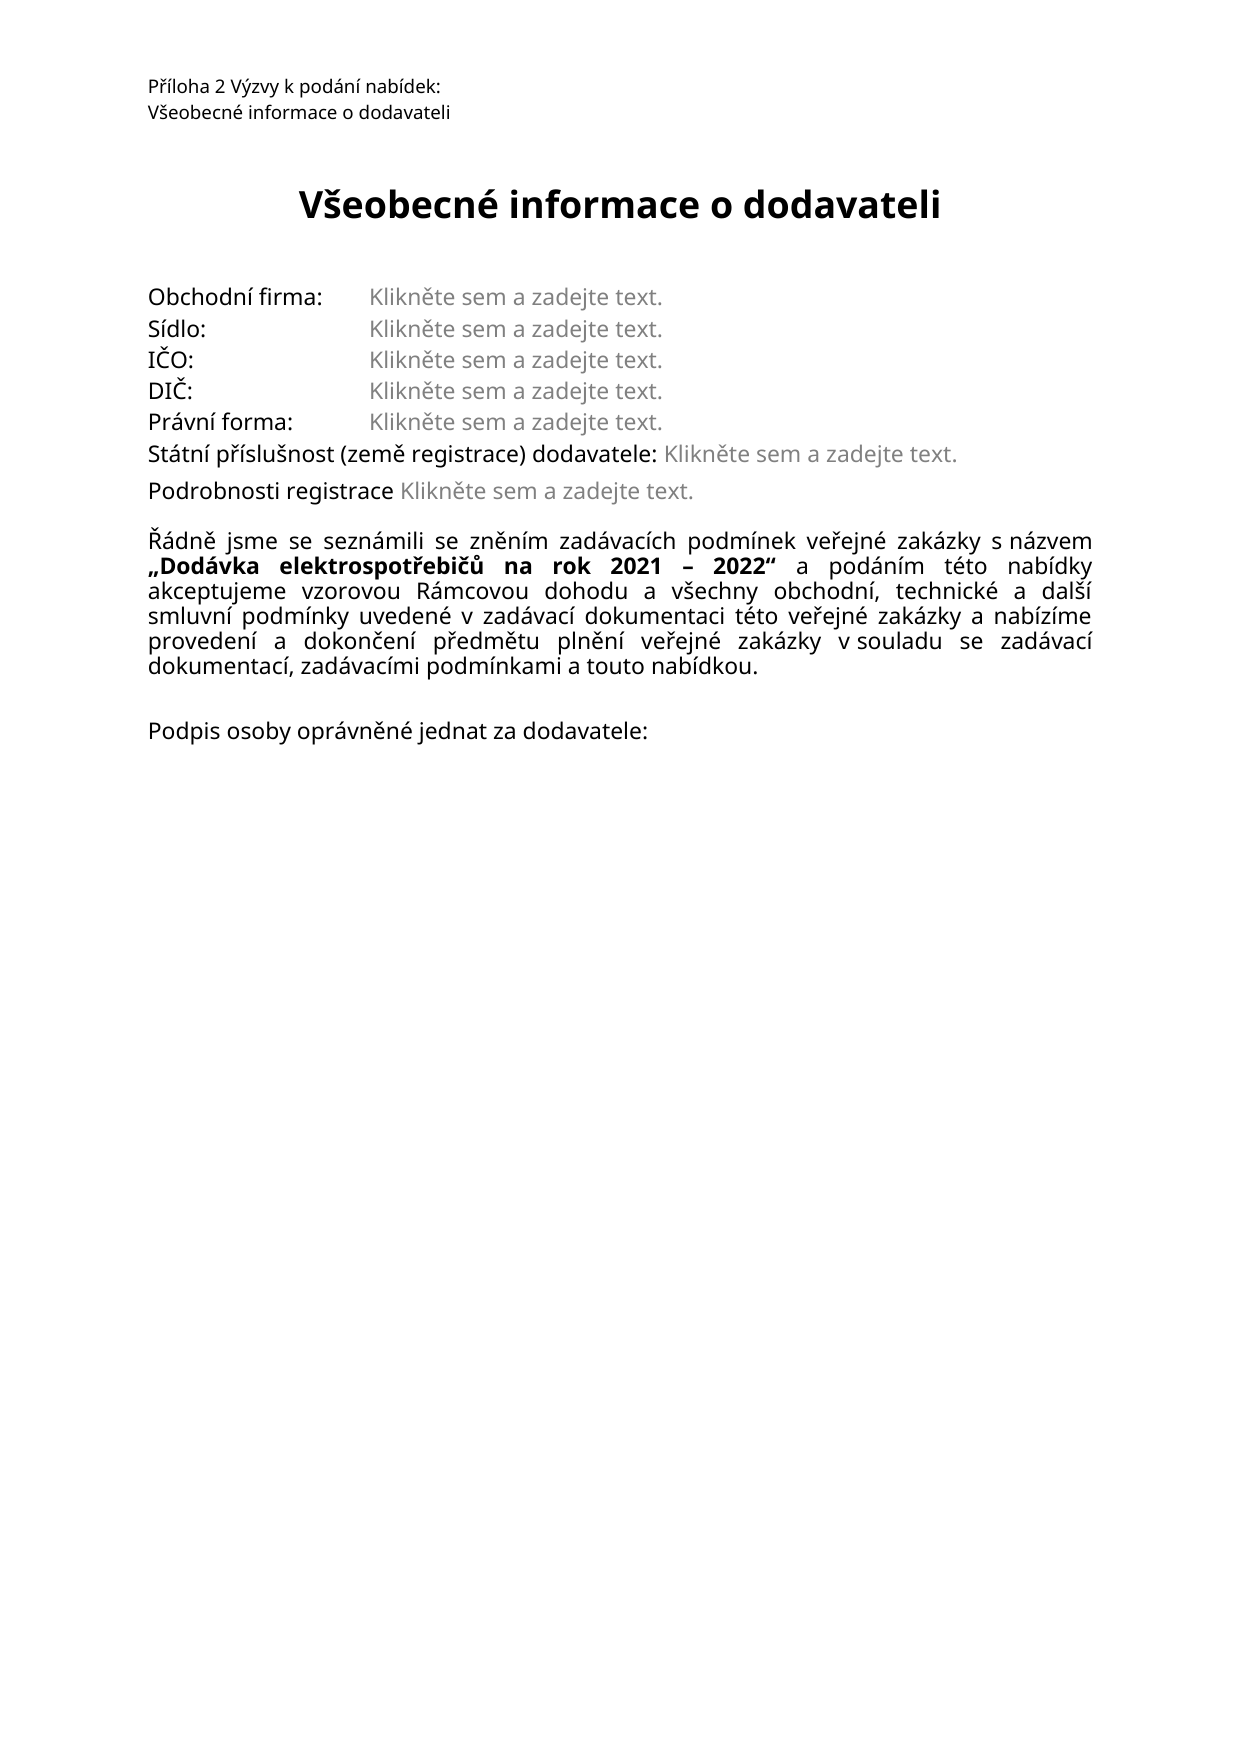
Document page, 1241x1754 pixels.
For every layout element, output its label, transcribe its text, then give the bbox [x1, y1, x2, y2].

text Právní forma: [148, 411, 1093, 436]
title Všeobecné informace o dodavateli [148, 178, 1093, 229]
text Podpis osoby oprávněné jednat za dodavatele: [148, 714, 1093, 746]
text Obchodní firma: [148, 286, 1093, 311]
text Řádně jsme se seznámili se zněním zadávacích podmínek veřejné zakázky s názvem „Dodávka elektrospotřebičů na rok 2021 – 2022“ a podáním této nabídky akceptujeme vzorovou Rámcovou dohodu a všechny obchodní, technické a další smluvní podmínky uvedené v zadávací dokumentaci této veřejné zakázky a nabízíme provedení a dokončení předmětu plnění veřejné zakázky v souladu se zadávací dokumentací, zadávacími podmínkami a touto nabídkou. [148, 529, 1093, 679]
text Podrobnosti registrace [148, 479, 1093, 504]
text DIČ: [148, 379, 1093, 404]
text IČO: [148, 348, 1093, 373]
text Státní příslušnost (země registrace) dodavatele: [148, 442, 1093, 467]
text Sídlo: [148, 317, 1093, 342]
